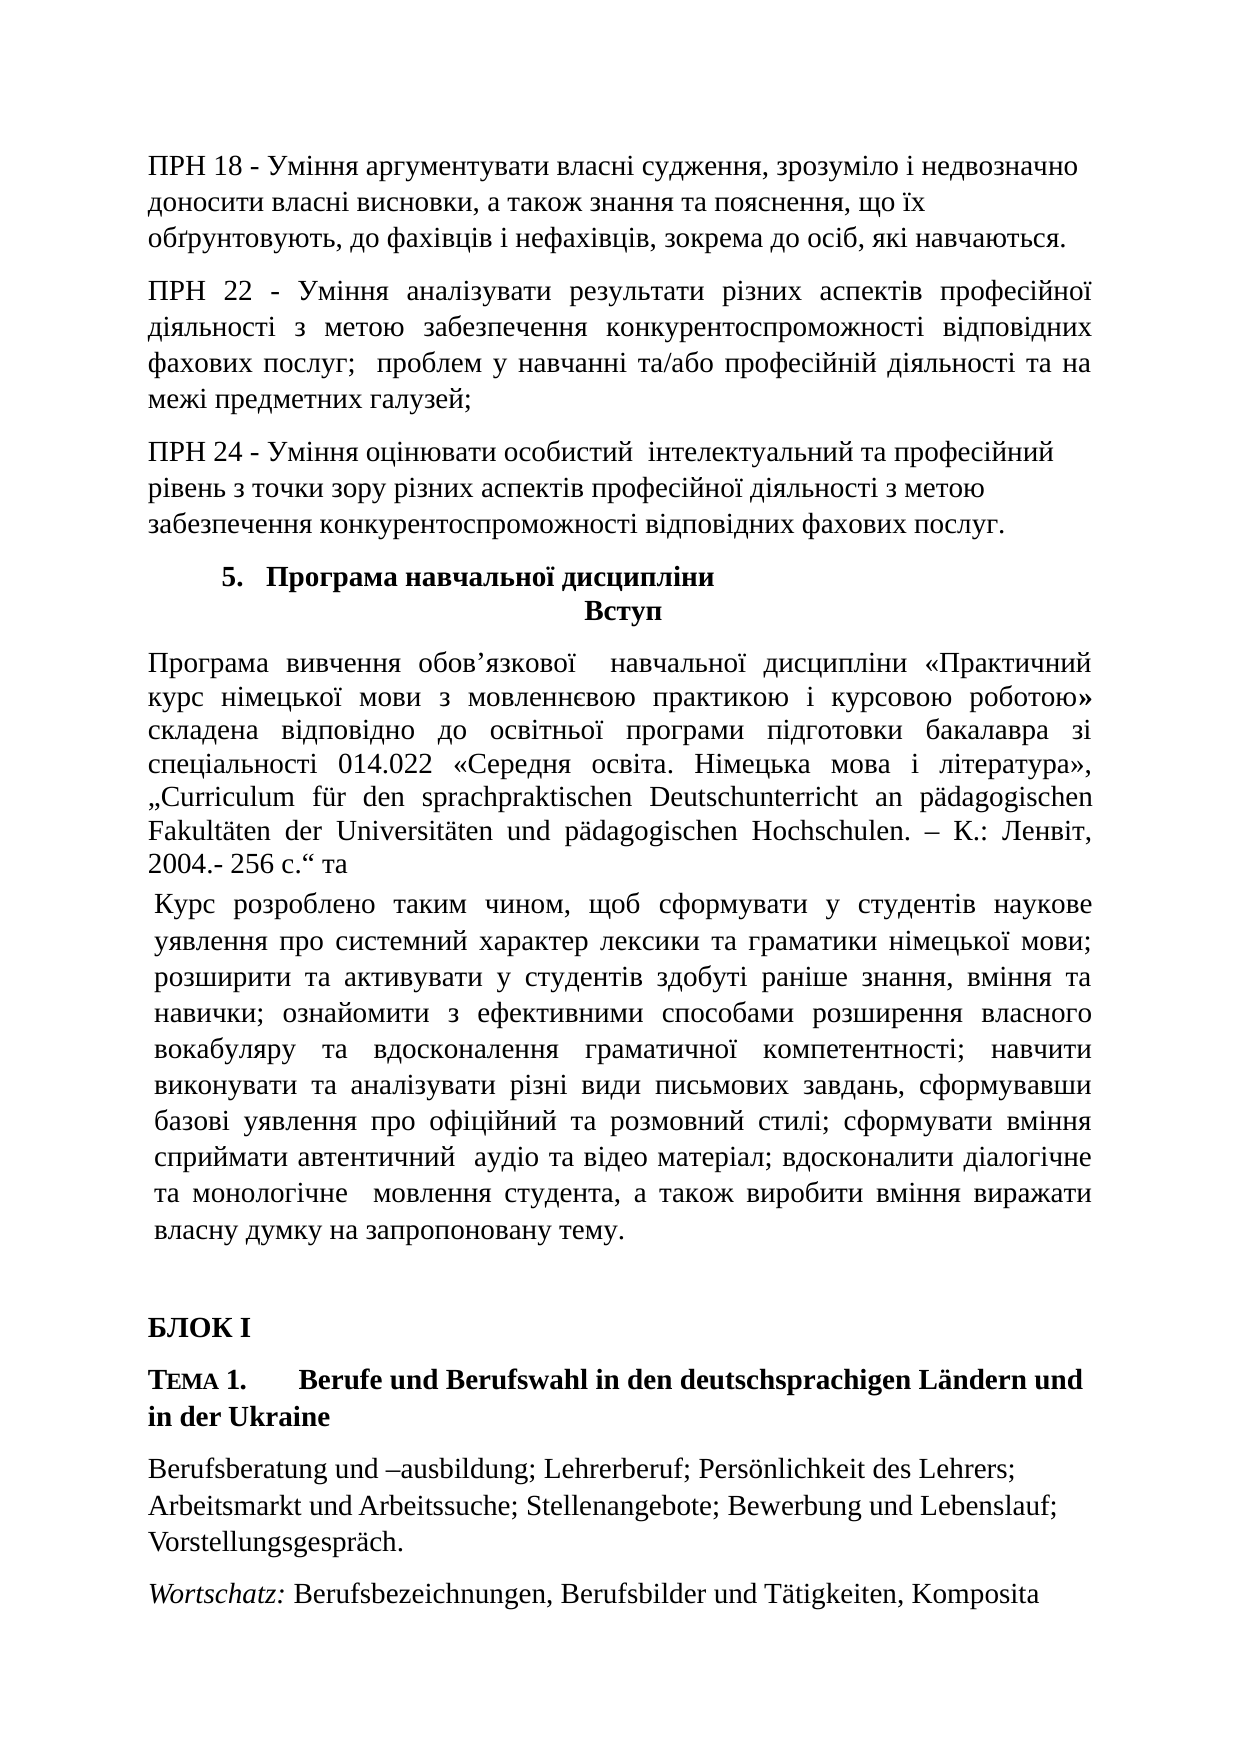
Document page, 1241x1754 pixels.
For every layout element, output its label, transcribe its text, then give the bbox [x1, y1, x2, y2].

subtitle Програма вивчення обов’язкової навчальної дисципліни «Практичний курс німецької мови з мовленнєвою практикою і курсовою роботою» складена відповідно до освітньої програми підготовки бакалавра зі спеціальності 014.022 «Середня освіта. Німецька мова і література», „Curriculum für den sprachpraktischen Deutschunterricht an pädagogischen Fakultäten der Universitäten und pädagogischen Hochschulen. – К.: Ленвіт, 2004.- 256 с.“ та [148, 645, 1093, 880]
text Вступ [154, 593, 1093, 626]
text Wortschatz: Berufsbezeichnungen, Berufsbilder und Tätigkeiten, Komposita [148, 1577, 1093, 1610]
text ПРН 24 - Уміння оцінювати особистий інтелектуальний та професійний рівень з точки зору різних аспектів професійної діяльності з метою забезпечення конкурентоспроможності відповідних фахових послуг. [148, 434, 1093, 540]
text ПРН 22 - Уміння аналізувати результати різних аспектів професійної діяльності з метою забезпечення конкурентоспроможності відповідних фахових послуг; проблем у навчанні та/або професійній діяльності та на межі предметних галузей; [148, 273, 1093, 415]
text БЛОК І [148, 1310, 1093, 1343]
text Berufsberatung und –ausbildung; Lehrerberuf; Persönlichkeit des Lehrers; Arbeitsmarkt und Arbeitssuche; Stellenangebote; Bewerbung und Lebenslauf; Vorstellungsgespräch. [148, 1451, 1093, 1557]
text Тема 1. Berufe und Berufswahl in den deutschsprachigen Ländern und in der Ukraine [148, 1362, 1093, 1432]
list Програма навчальної дисципліни [148, 559, 1093, 593]
text ПРН 18 - Уміння аргументувати власні судження, зрозуміло і недвозначно доносити власні висновки, а також знання та пояснення, що їх обґрунтовують, до фахівців і нефахівців, зокрема до осіб, які навчаються. [148, 148, 1093, 253]
text Курс розроблено таким чином, щоб сформувати у студентів наукове уявлення про системний характер лексики та граматики німецької мови; розширити та активувати у студентів здобуті раніше знання, вміння та навички; ознайомити з ефективними способами розширення власного вокабуляру та вдосконалення граматичної компетентності; навчити виконувати та аналізувати різні види письмових завдань, сформувавши базові уявлення про офіційний та розмовний стилі; сформувати вміння сприймати автентичний аудіо та відео матеріал; вдосконалити діалогічне та монологічне мовлення студента, а також виробити вміння виражати власну думку на запропоновану тему. [154, 886, 1093, 1245]
